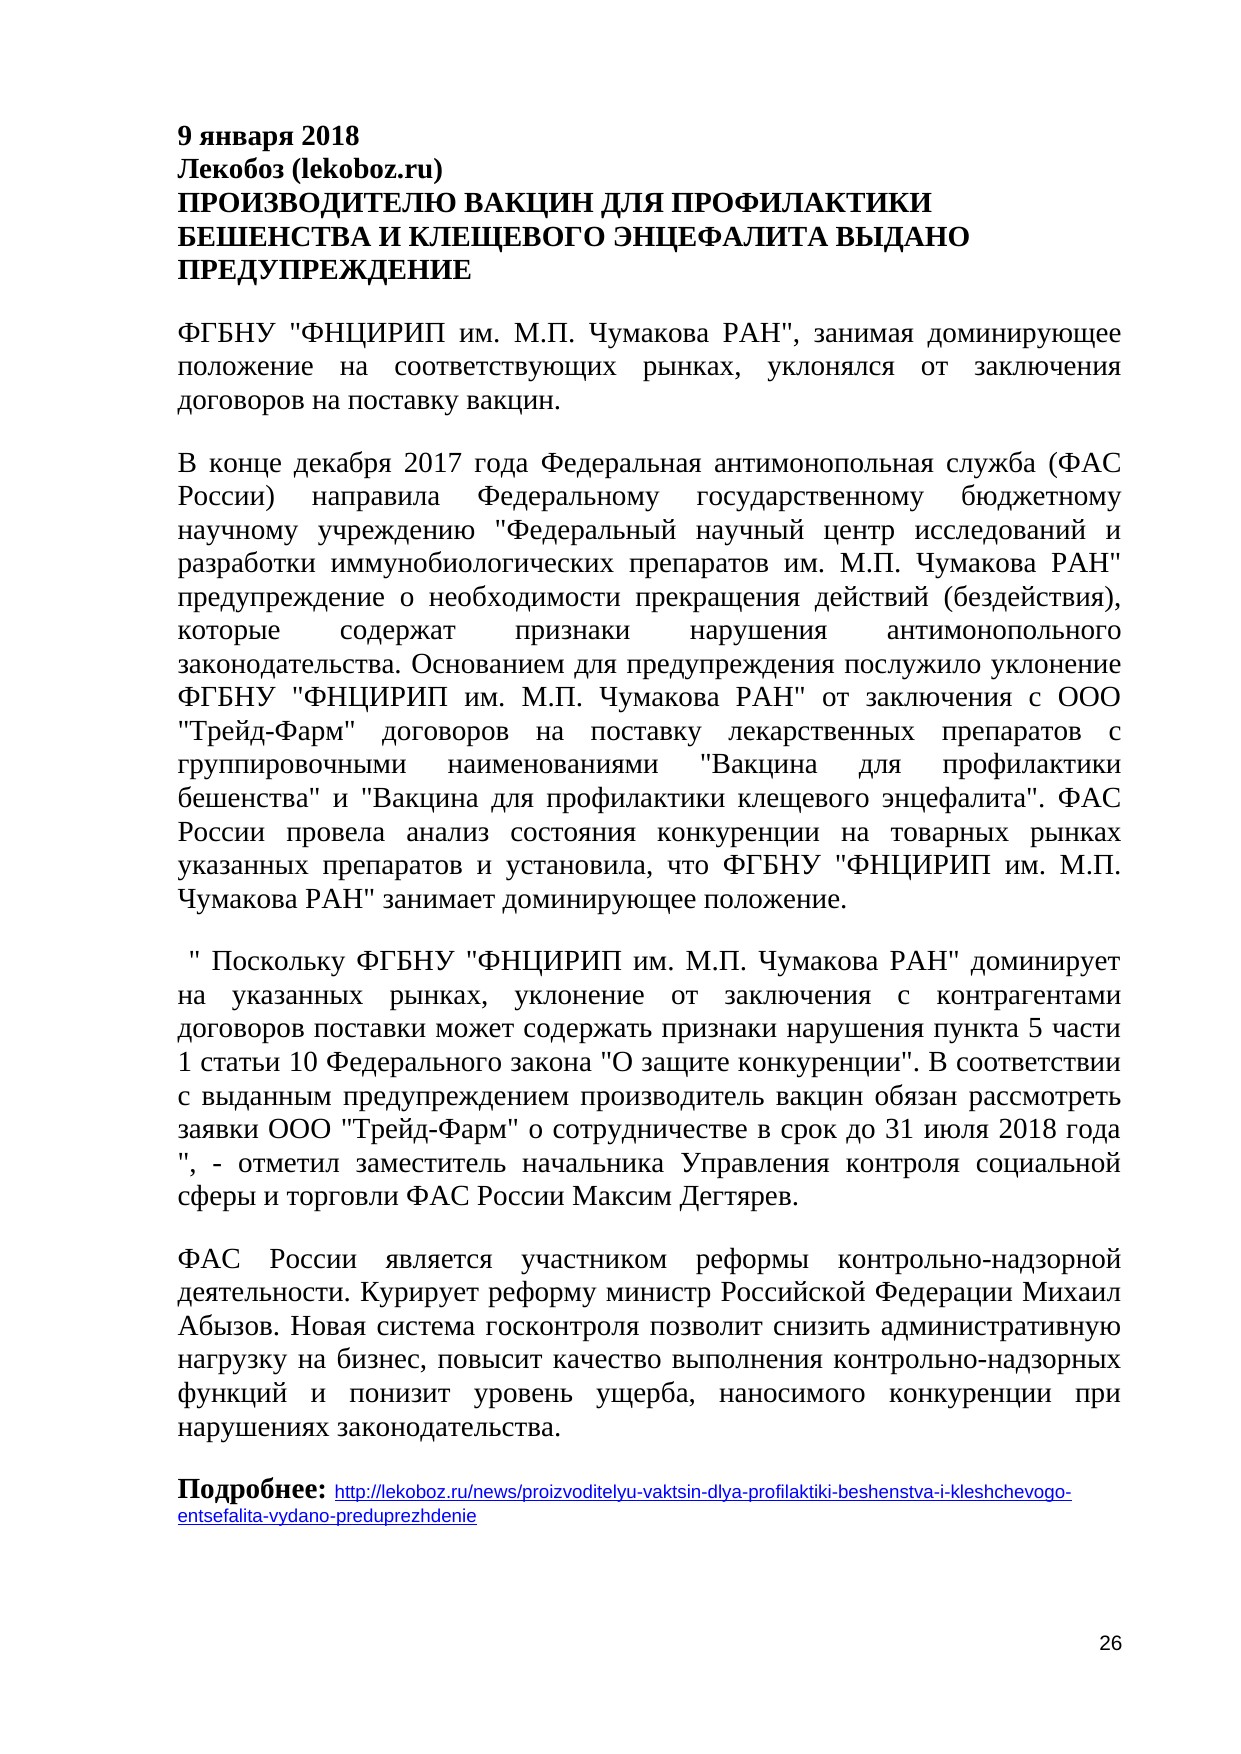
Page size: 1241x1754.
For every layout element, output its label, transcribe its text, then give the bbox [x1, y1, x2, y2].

text ФГБНУ "ФНЦИРИП им. М.П. Чумакова РАН", занимая доминирующее положение на соответствующих рынках, уклонялся от заключения договоров на поставку вакцин. [177, 315, 1122, 416]
text ФАС России является участником реформы контрольно-надзорной деятельности. Курирует реформу министр Российской Федерации Михаил Абызов. Новая система госконтроля позволит снизить административную нагрузку на бизнес, повысит качество выполнения контрольно-надзорных функций и понизит уровень ущерба, наносимого конкуренции при нарушениях законодательства. [177, 1241, 1122, 1442]
subtitle 9 января 2018 Лекобоз (lekoboz.ru) ПРОИЗВОДИТЕЛЮ ВАКЦИН ДЛЯ ПРОФИЛАКТИКИ БЕШЕНСТВА И КЛЕЩЕВОГО ЭНЦЕФАЛИТА ВЫДАНО ПРЕДУПРЕЖДЕНИЕ [359, 118, 1122, 286]
text Подробнее: http://lekoboz.ru/news/proizvoditelyu-vaktsin-dlya-profilaktiki-beshenstva-i-kleshchevogo-entsefalita-vydano-preduprezhdenie [334, 1471, 1122, 1527]
text " Поскольку ФГБНУ "ФНЦИРИП им. М.П. Чумакова РАН" доминирует на указанных рынках, уклонение от заключения с контрагентами договоров поставки может содержать признаки нарушения пункта 5 части 1 статьи 10 Федерального закона "О защите конкуренции". В соответствии с выданным предупреждением производитель вакцин обязан рассмотреть заявки ООО "Трейд-Фарм" о сотрудничестве в срок до 31 июля 2018 года ", - отметил заместитель начальника Управления контроля социальной сферы и торговли ФАС России Максим Дегтярев. [177, 943, 1122, 1212]
text В конце декабря 2017 года Федеральная антимонопольная служба (ФАС России) направила Федеральному государственному бюджетному научному учреждению "Федеральный научный центр исследований и разработки иммунобиологических препаратов им. М.П. Чумакова РАН" предупреждение о необходимости прекращения действий (бездействия), которые содержат признаки нарушения антимонопольного законодательства. Основанием для предупреждения послужило уклонение ФГБНУ "ФНЦИРИП им. М.П. Чумакова РАН" от заключения с ООО "Трейд-Фарм" договоров на поставку лекарственных препаратов с группировочными наименованиями "Вакцина для профилактики бешенства" и "Вакцина для профилактики клещевого энцефалита". ФАС России провела анализ состояния конкуренции на товарных рынках указанных препаратов и установила, что ФГБНУ "ФНЦИРИП им. М.П. Чумакова РАН" занимает доминирующее положение. [177, 445, 1122, 914]
